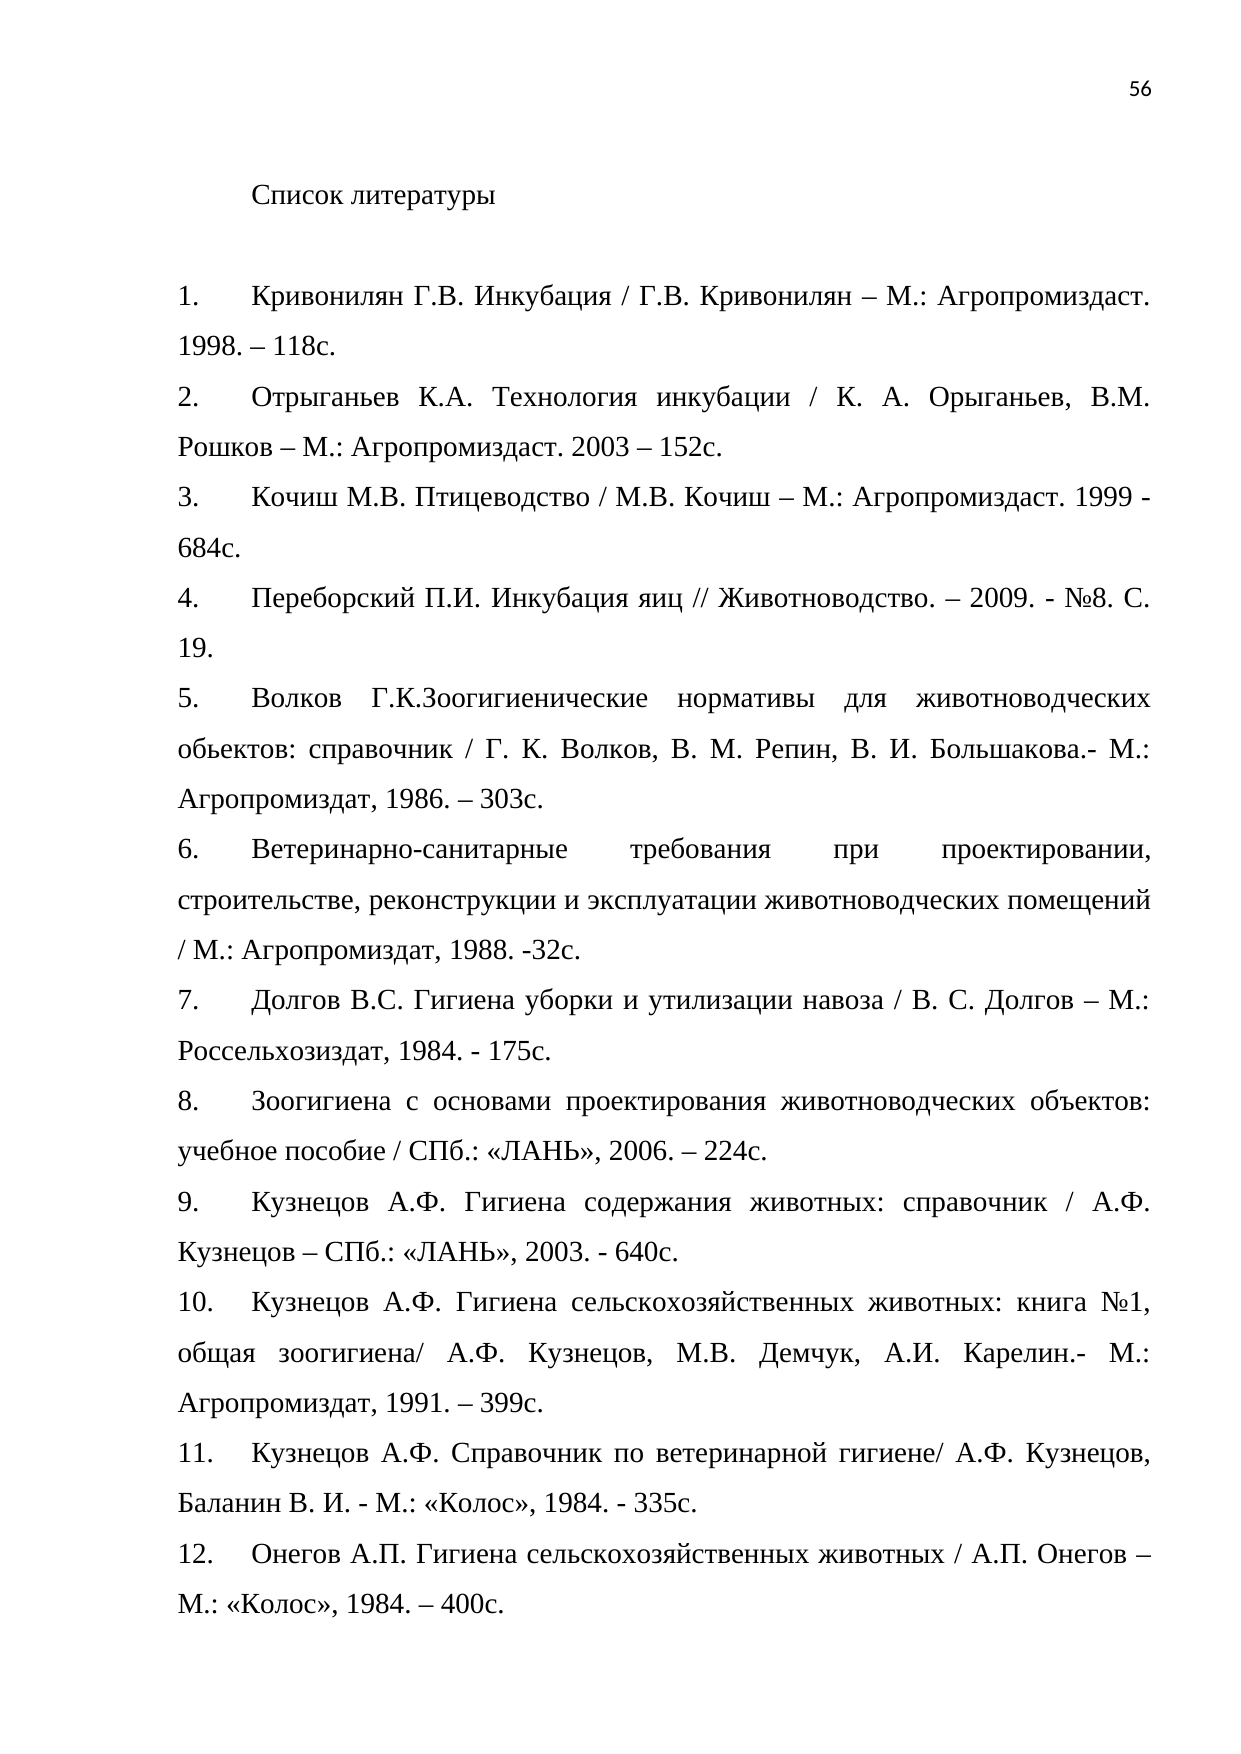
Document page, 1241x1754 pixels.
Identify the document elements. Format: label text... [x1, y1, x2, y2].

list Кривонилян Г.В. Инкубация / Г.В. Кривонилян – М.: Агропромиздаст. 1998. – 118с. [177, 278, 1152, 362]
list Зоогигиена с основами проектирования животноводческих объектов: учебное пособие / СПб.: «ЛАНЬ», 2006. – 224с. [177, 1083, 1152, 1167]
list Волков Г.К.Зоогигиенические нормативы для животноводческих обьектов: справочник / Г. К. Волков, В. М. Репин, В. И. Большакова.- М.: Агропромиздат, 1986. – 303с. [177, 681, 1152, 815]
list Переборский П.И. Инкубация яиц // Животноводство. – 2009. - №8. С. 19. [177, 580, 1152, 664]
list Ветеринарно-санитарные требования при проектировании, строительстве, реконструкции и эксплуатации животноводческих помещений / М.: Агропромиздат, 1988. -32с. [177, 832, 1152, 966]
list Кузнецов А.Ф. Гигиена сельскохозяйственных животных: книга №1, общая зоогигиена/ А.Ф. Кузнецов, М.В. Демчук, А.И. Карелин.- М.: Агропромиздат, 1991. – 399с. [177, 1284, 1152, 1418]
list Кузнецов А.Ф. Справочник по ветеринарной гигиене/ А.Ф. Кузнецов, Баланин В. И. - М.: «Колос», 1984. - 335с. [177, 1435, 1152, 1519]
text Список литературы [177, 177, 1152, 211]
list Кузнецов А.Ф. Гигиена содержания животных: справочник / А.Ф. Кузнецов – СПб.: «ЛАНЬ», 2003. - 640с. [177, 1184, 1152, 1268]
list Кочиш М.В. Птицеводство / М.В. Кочиш – М.: Агропромиздаст. 1999 -684с. [177, 479, 1152, 563]
list Онегов А.П. Гигиена сельскохозяйственных животных / А.П. Онегов – М.: «Колос», 1984. – 400с. [177, 1536, 1152, 1620]
list Долгов В.С. Гигиена уборки и утилизации навоза / В. С. Долгов – М.: Россельхозиздат, 1984. - 175с. [177, 982, 1152, 1066]
list Отрыганьев К.А. Технология инкубации / К. А. Орыганьев, В.М. Рошков – М.: Агропромиздаст. 2003 – 152с. [177, 379, 1152, 463]
